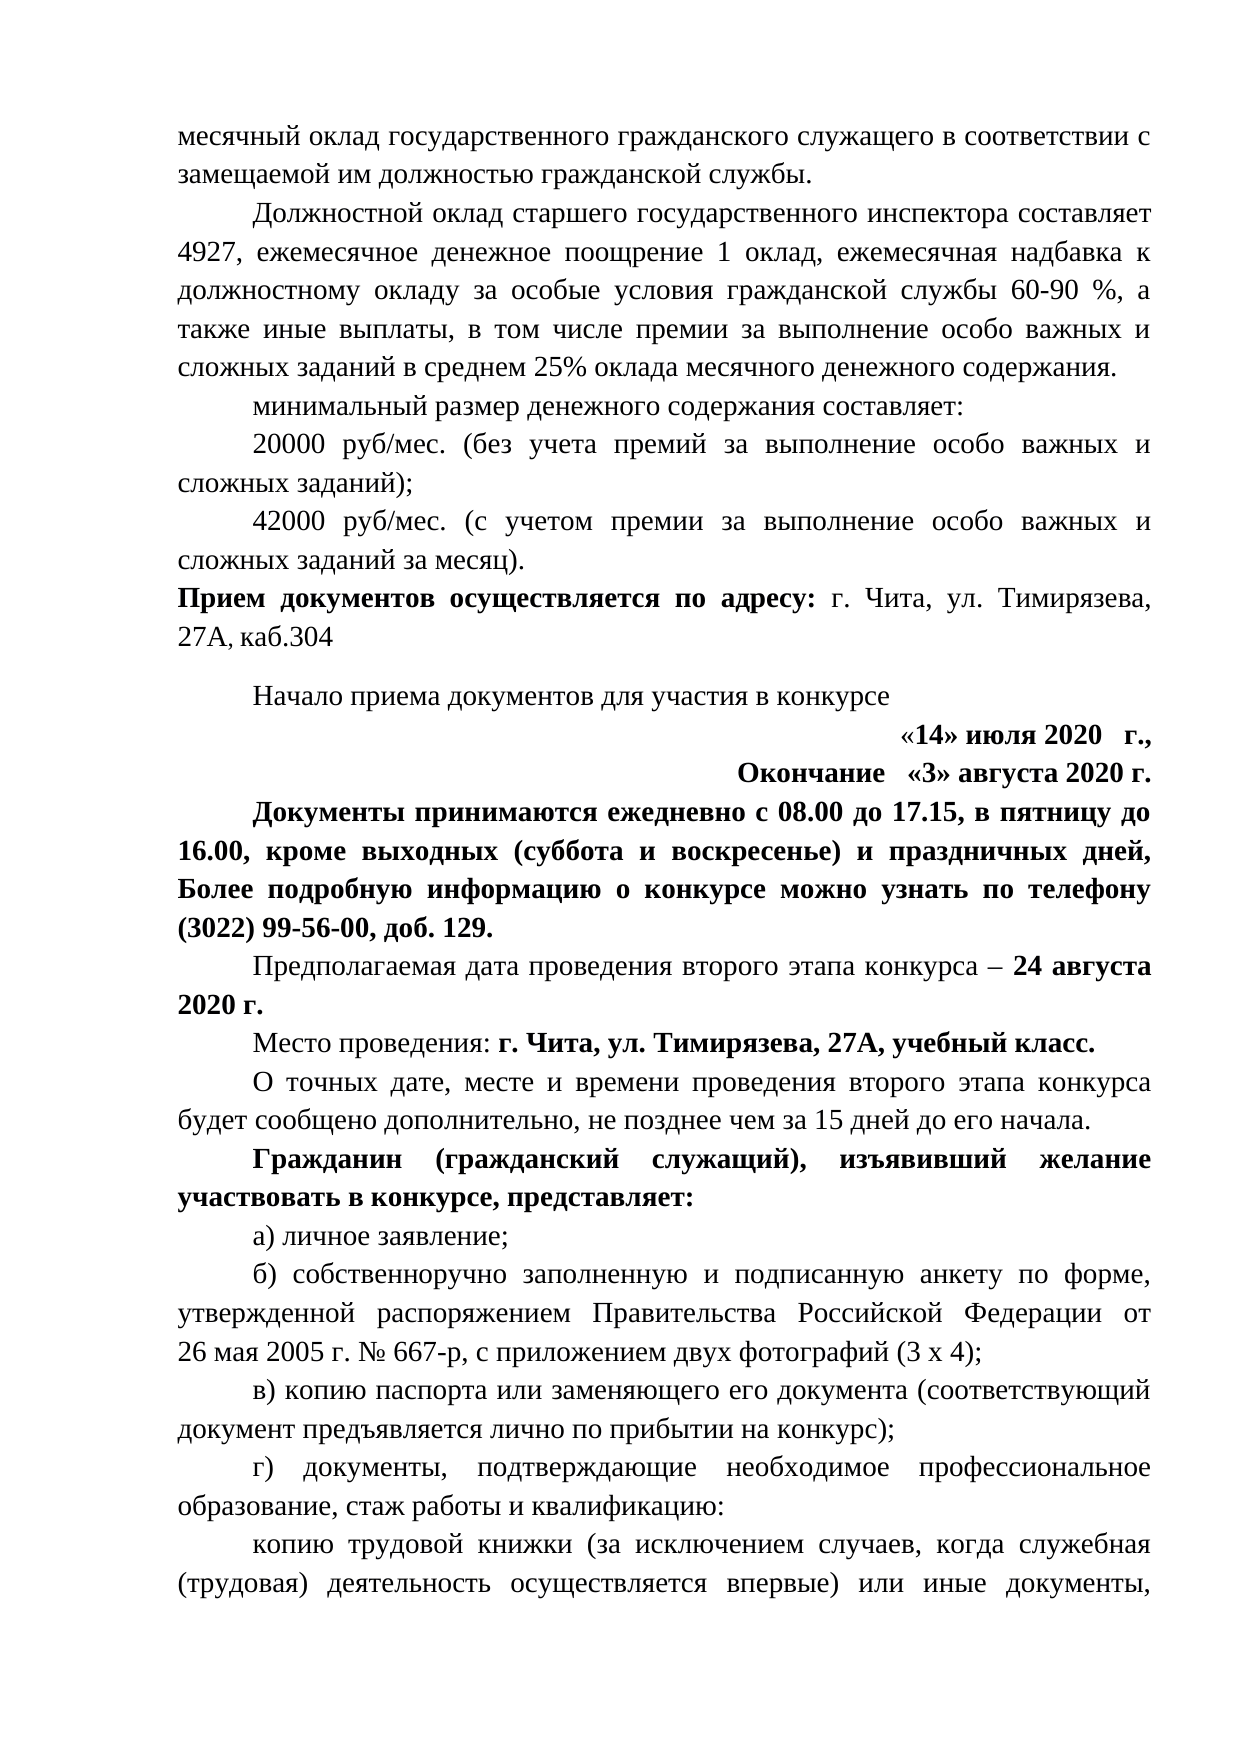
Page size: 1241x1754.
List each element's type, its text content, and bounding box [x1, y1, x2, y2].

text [177, 118, 1152, 190]
text Должностной оклад старшего государственного инспектора составляет 4927, ежемесячное денежное поощрение 1 оклад, ежемесячная надбавка к должностному окладу за особые условия гражданской службы 60-90 %, а также иные выплаты, в том числе премии за выполнение особо важных и сложных заданий в среднем 25% оклада месячного денежного содержания. [177, 195, 1152, 383]
text Документы принимаются ежедневно с 08.00 до 17.15, в пятницу до 16.00, кроме выходных (суббота и воскресенье) и праздничных дней, Более подробную информацию о конкурсе можно узнать по телефону (3022) 99-56-00, доб. 129. [177, 794, 1152, 943]
text б) собственноручно заполненную и подписанную анкету по форме, утвержденной распоряжением Правительства Российской Федерации от 26 мая 2005 г. № 667-р, с приложением двух фотографий (3 х 4); [177, 1257, 1152, 1367]
text «14» июля 2020 г., [177, 717, 1152, 751]
text О точных дате, месте и времени проведения второго этапа конкурса будет сообщено дополнительно, не позднее чем за 15 дней до его начала. [177, 1064, 1152, 1136]
text Прием документов осуществляется по адресу: г. Чита, ул. Тимирязева, 27А, каб.304 [177, 581, 1152, 653]
text в) копию паспорта или заменяющего его документа (соответствующий документ предъявляется лично по прибытии на конкурс); [177, 1372, 1152, 1444]
text 42000 руб/мес. (с учетом премии за выполнение особо важных и сложных заданий за месяц). [177, 503, 1152, 576]
text Гражданин (гражданский служащий), изъявивший желание участвовать в конкурсе, представляет: [177, 1141, 1152, 1213]
text г) документы, подтверждающие необходимое профессиональное образование, стаж работы и квалификацию: [177, 1449, 1152, 1521]
text Начало приема документов для участия в конкурсе [177, 678, 1152, 712]
text Место проведения: г. Чита, ул. Тимирязева, 27А, учебный класс. [177, 1025, 1152, 1059]
text Предполагаемая дата проведения второго этапа конкурса – 24 августа 2020 г. [177, 948, 1152, 1020]
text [177, 1526, 1152, 1598]
text Окончание «3» августа 2020 г. [177, 756, 1152, 789]
text минимальный размер денежного содержания составляет: [177, 388, 1152, 421]
text 20000 руб/мес. (без учета премий за выполнение особо важных и сложных заданий); [177, 426, 1152, 498]
text а) личное заявление; [177, 1218, 1152, 1252]
